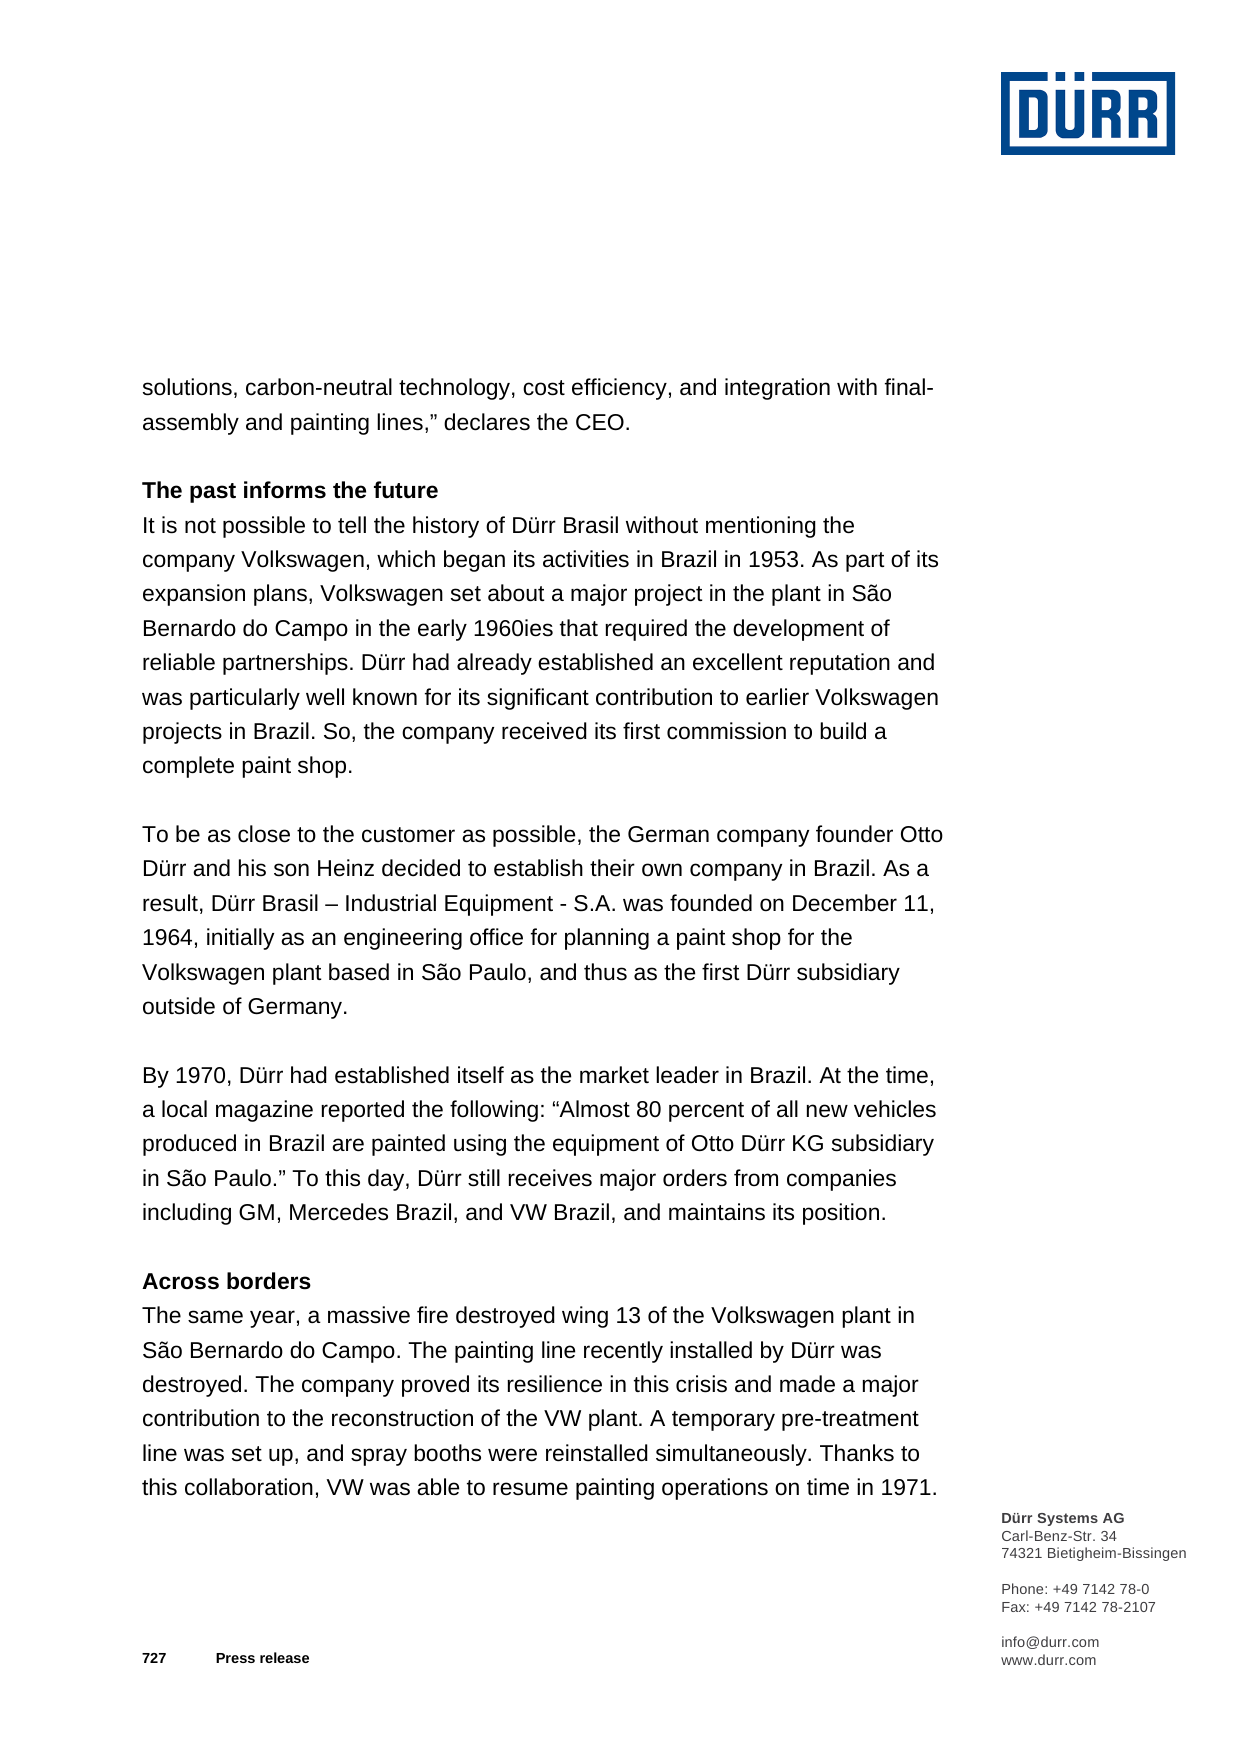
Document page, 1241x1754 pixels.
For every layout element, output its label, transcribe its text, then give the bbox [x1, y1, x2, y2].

text Across borders [142, 1260, 951, 1294]
picture [1001, 72, 1175, 155]
text The past informs the future [142, 469, 951, 504]
text By 1970, Dürr had established itself as the market leader in Brazil. At the time, a local magazine reported the following: “Almost 80 percent of all new vehicles produced in Brazil are painted using the equipment of Otto Dürr KG subsidiary in São Paulo.” To this day, Dürr still receives major orders from companies including GM, Mercedes Brazil, and VW Brazil, and maintains its position. [142, 1054, 951, 1226]
text To be as close to the customer as possible, the German company founder Otto Dürr and his son Heinz decided to establish their own company in Brazil. As a result, Dürr Brasil – Industrial Equipment - S.A. was founded on December 11, 1964, initially as an engineering office for planning a paint shop for the Volkswagen plant based in São Paulo, and thus as the first Dürr subsidiary outside of Germany. [142, 813, 951, 1019]
text The same year, a massive fire destroyed wing 13 of the Volkswagen plant in São Bernardo do Campo. The painting line recently installed by Dürr was destroyed. The company proved its resilience in this crisis and made a major contribution to the reconstruction of the VW plant. A temporary pre-treatment line was set up, and spray booths were reinstalled simultaneously. Thanks to this collaboration, VW was able to resume painting operations on time in 1971. [142, 1294, 951, 1501]
text It is not possible to tell the history of Dürr Brasil without mentioning the company Volkswagen, which began its activities in Brazil in 1953. As part of its expansion plans, Volkswagen set about a major project in the plant in São Bernardo do Campo in the early 1960ies that required the development of reliable partnerships. Dürr had already established an excellent reputation and was particularly well known for its significant contribution to earlier Volkswagen projects in Brazil. So, the company received its first commission to build a complete paint shop. [142, 504, 951, 779]
